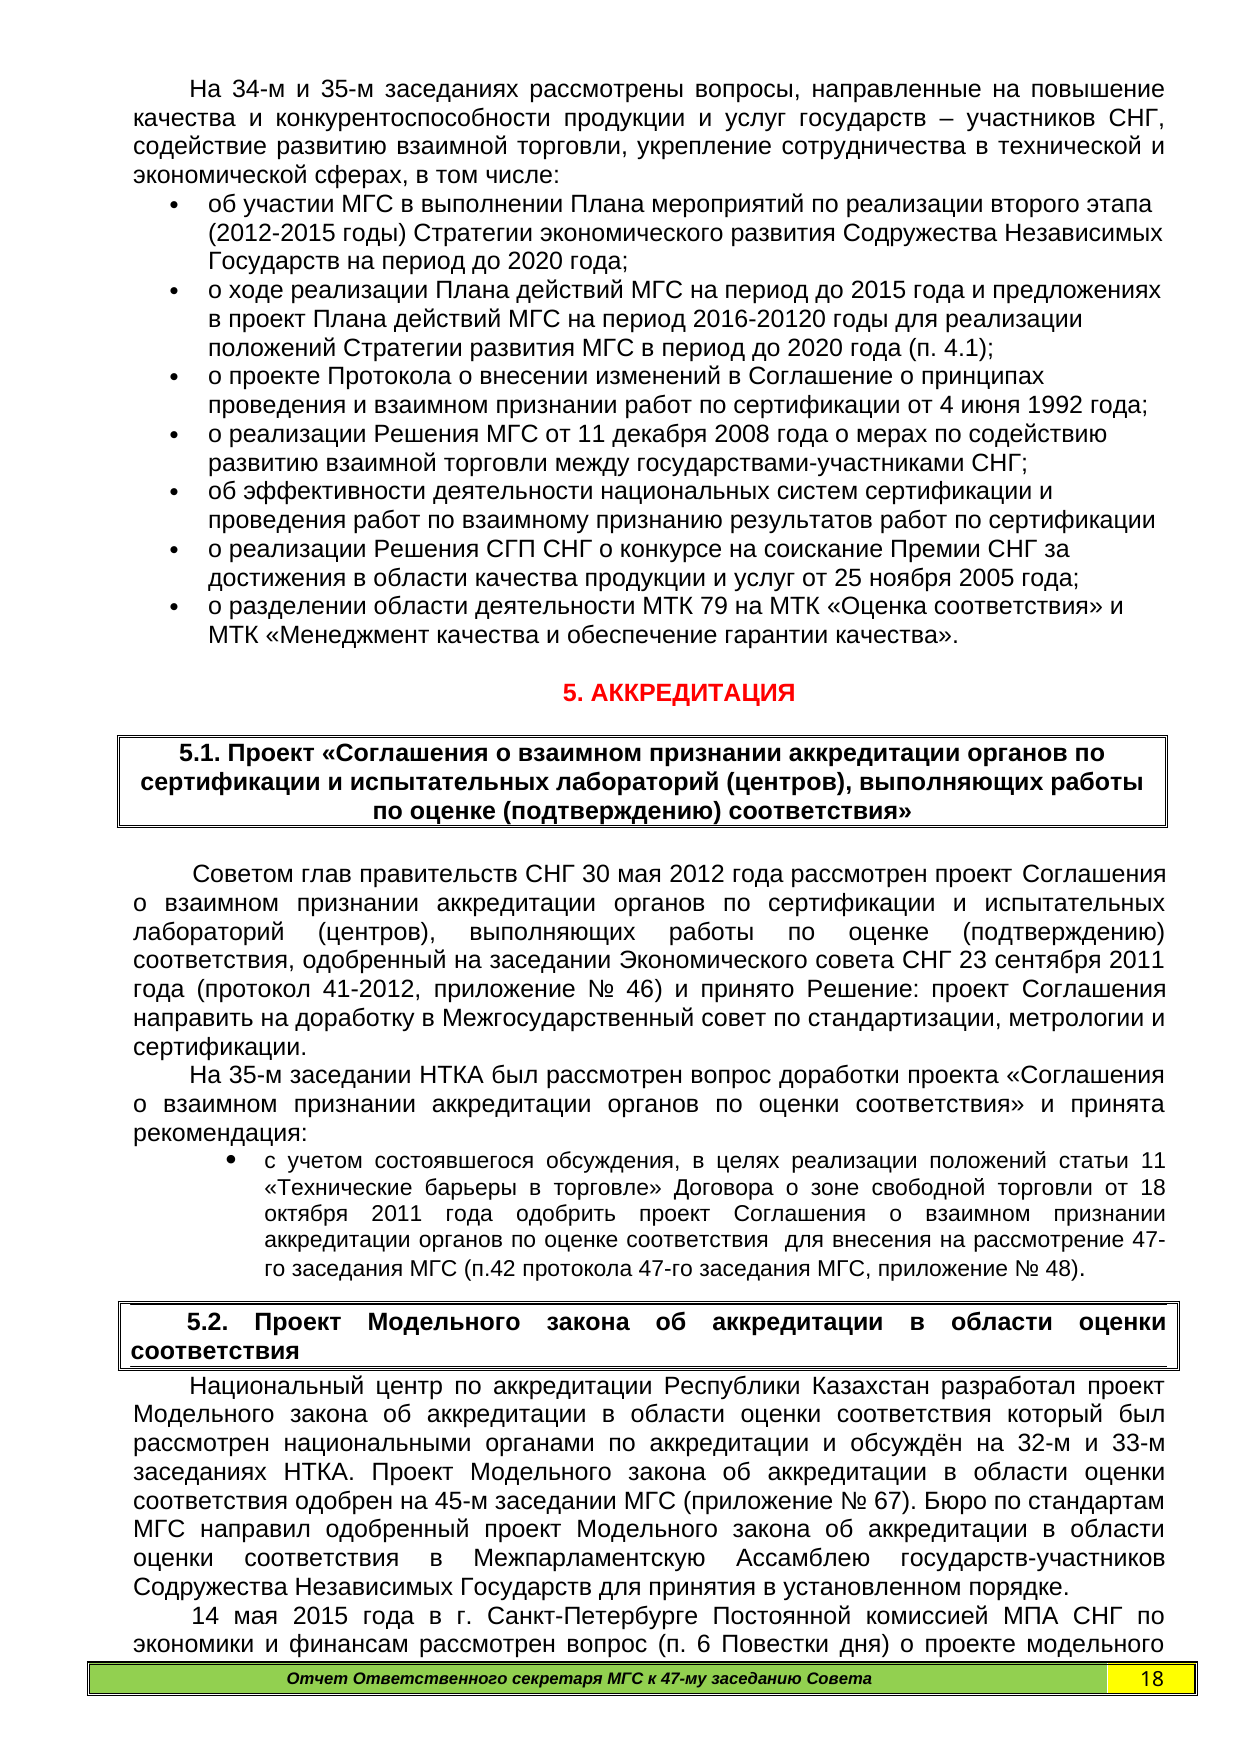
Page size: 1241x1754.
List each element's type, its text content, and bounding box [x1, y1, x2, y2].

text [133, 1601, 1166, 1658]
text На 35-м заседании НТКА был рассмотрен вопрос доработки проекта «Соглашения о взаимном признании аккредитации органов по оценки соответствия» и принята рекомендация: [133, 1061, 1166, 1147]
text Национальный центр по аккредитации Республики Казахстан разработал проект Модельного закона об аккредитации в области оценки соответствия который был рассмотрен национальными органами по аккредитации и обсуждён на 32-м и 33-м заседаниях НТКА. Проект Модельного закона об аккредитации в области оценки соответствия одобрен на 45-м заседании МГС (приложение № 67). Бюро по стандартам МГС направил одобренный проект Модельного закона об аккредитации в области оценки соответствия в Межпарламентскую Ассамблею государств-участников Содружества Независимых Государств для принятия в установленном порядке. [133, 1371, 1166, 1601]
text На 34-м и 35-м заседаниях рассмотрены вопросы, направленные на повышение качества и конкурентоспособности продукции и услуг государств – участников СНГ, содействие развитию взаимной торговли, укрепление сотрудничества в технической и экономической сферах, в том числе: [133, 74, 1166, 189]
text Советом глав правительств СНГ 30 мая 2012 года рассмотрен проект Соглашения о взаимном признании аккредитации органов по сертификации и испытательных лабораторий (центров), выполняющих работы по оценке (подтверждению) соответствия, одобренный на заседании Экономического совета СНГ 23 сентября 2011 года (протокол 41-2012, приложение № 46) и принято Решение: проект Соглашения направить на доработку в Межгосударственный совет по стандартизации, метрологии и сертификации. [133, 859, 1166, 1061]
list о проекте Протокола о внесении изменений в Соглашение о принципах проведения и взаимном признании работ по сертификации от 4 июня 1992 года; [170, 361, 1166, 419]
table_header 5.1. Проект «Соглашения о взаимном признании аккредитации органов по сертификации и испытательных лабораторий (центров), выполняющих работы по оценке (подтверждению) соответствия» [120, 738, 1165, 824]
list о реализации Решения МГС от 11 декабря 2008 года о мерах по содействию развитию взаимной торговли между государствами-участниками СНГ; [170, 419, 1166, 476]
list о реализации Решения СГП СНГ о конкурсе на соискание Премии СНГ за достижения в области качества продукции и услуг от 25 ноября 2005 года; [170, 534, 1166, 591]
text 5. АККРЕДИТАЦИЯ [133, 678, 1166, 706]
list о разделении области деятельности МТК 79 на МТК «Оценка соответствия» и МТК «Менеджмент качества и обеспечение гарантии качества». [170, 591, 1166, 649]
table_header 5.2. Проект Модельного закона об аккредитации в области оценки соответствия [121, 1304, 1177, 1367]
list об участии МГС в выполнении Плана мероприятий по реализации второго этапа (2012-2015 годы) Стратегии экономического развития Содружества Независимых Государств на период до 2020 года; [170, 189, 1166, 275]
list с учетом состоявшегося обсуждения, в целях реализации положений статьи 11 «Технические барьеры в торговле» Договора о зоне свободной торговли от 18 октября 2011 года одобрить проект Соглашения о взаимном признании аккредитации органов по оценке соответствия для внесения на рассмотрение 47-го заседания МГС (п.42 протокола 47-го заседания МГС, приложение № 48). [227, 1147, 1166, 1281]
list об эффективности деятельности национальных систем сертификации и проведения работ по взаимному признанию результатов работ по сертификации [170, 476, 1166, 534]
list о ходе реализации Плана действий МГС на период до 2015 года и предложениях в проект Плана действий МГС на период 2016-20120 годы для реализации положений Стратегии развития МГС в период до 2020 года (п. 4.1); [170, 275, 1166, 361]
